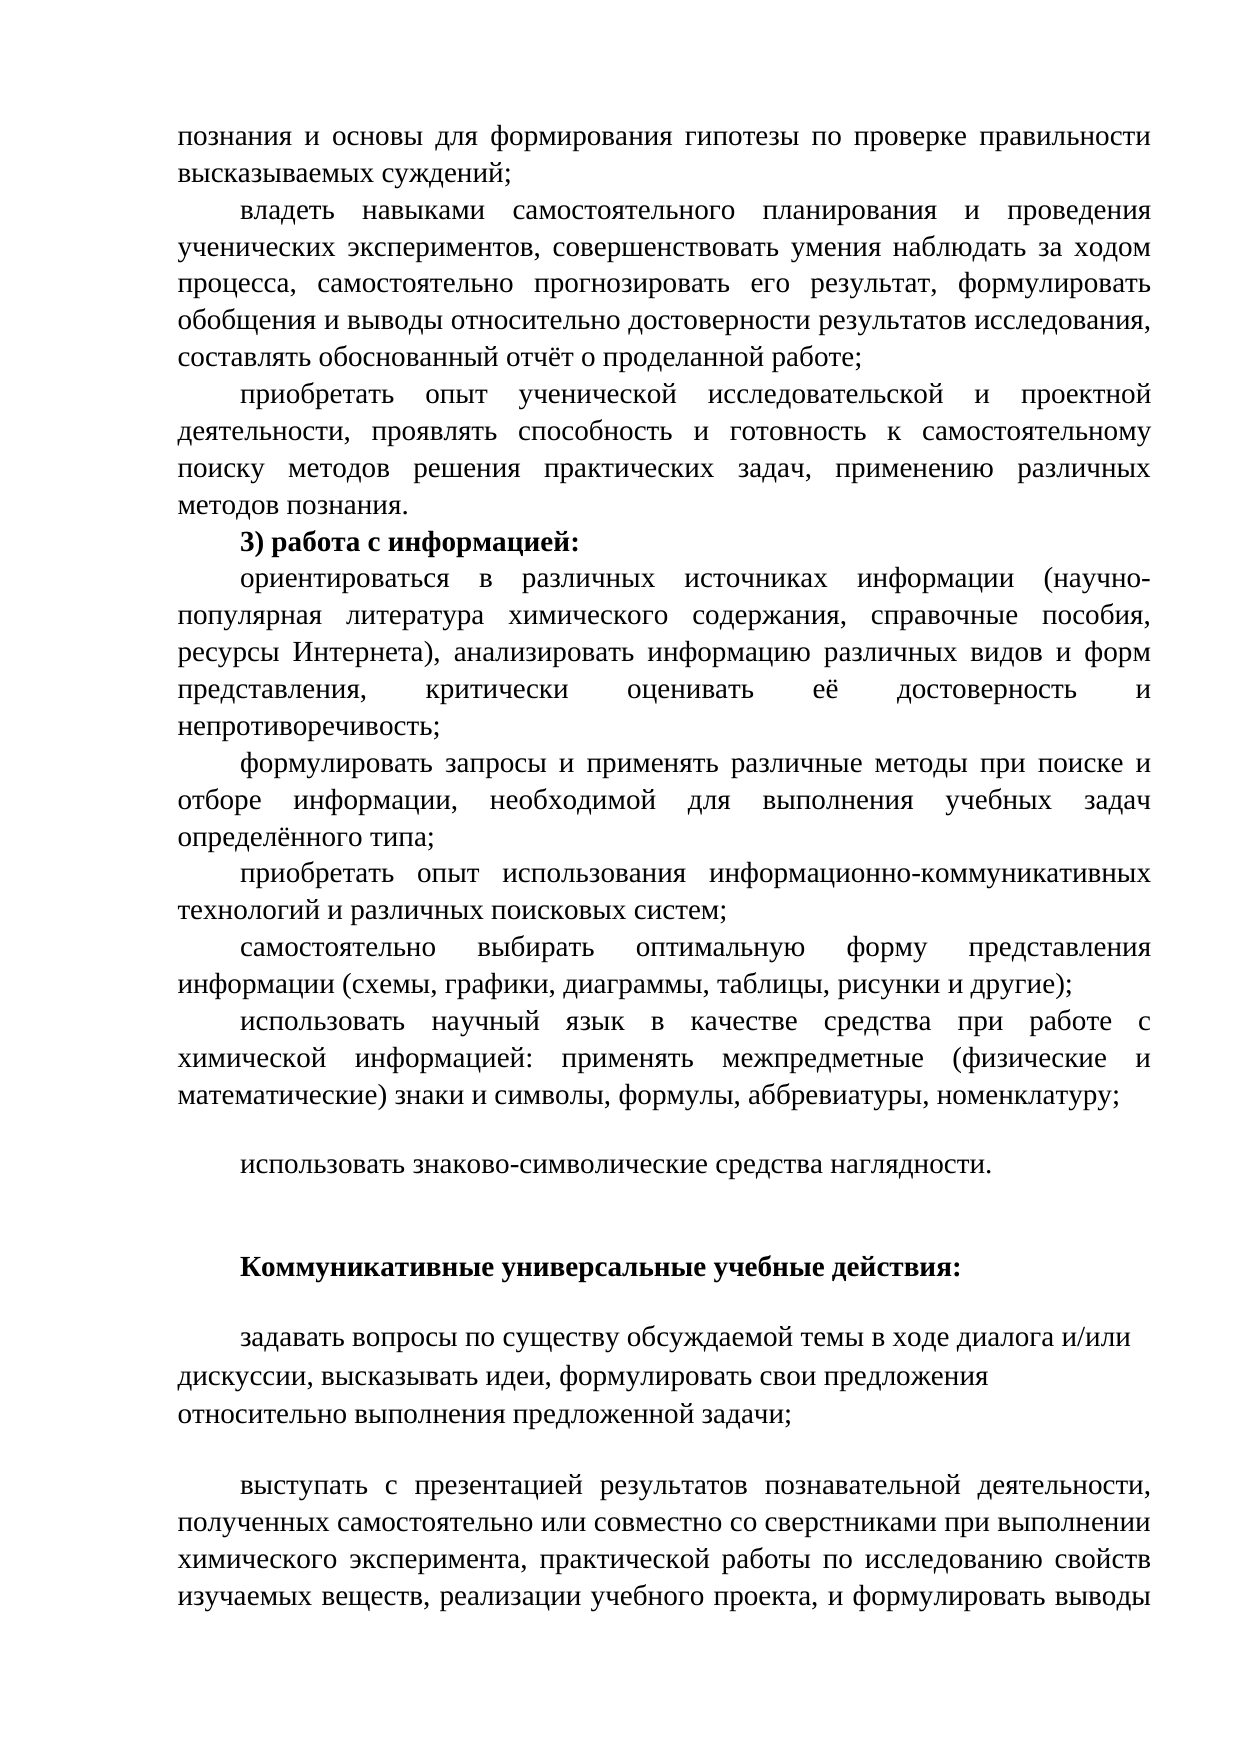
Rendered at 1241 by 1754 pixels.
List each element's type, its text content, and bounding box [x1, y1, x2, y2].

text задавать вопросы по существу обсуждаемой темы в ходе диалога и/или дискуссии, высказывать идеи, формулировать свои предложения относительно выполнения предложенной задачи; [177, 1319, 1152, 1430]
text использовать научный язык в качестве средства при работе с химической информацией: применять межпредметные (физические и математические) знаки и символы, формулы, аббревиатуры, номенклатуру; [177, 1003, 1152, 1110]
text ориентироваться в различных источниках информации (научно-популярная литература химического содержания, справочные пособия, ресурсы Интернета), анализировать информацию различных видов и форм представления, критически оценивать её достоверность и непротиворечивость; [177, 561, 1152, 742]
text приобретать опыт ученической исследовательской и проектной деятельности, проявлять способность и готовность к самостоятельному поиску методов решения практических задач, применению различных методов познания. [177, 376, 1152, 520]
text 3) работа с информацией: [177, 524, 1152, 557]
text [177, 118, 1152, 188]
text Коммуникативные универсальные учебные действия: [177, 1249, 1152, 1282]
text приобретать опыт использования информационно-коммуникативных технологий и различных поисковых систем; [177, 856, 1152, 926]
text формулировать запросы и применять различные методы при поиске и отборе информации, необходимой для выполнения учебных задач определённого типа; [177, 745, 1152, 852]
text самостоятельно выбирать оптимальную форму представления информации (схемы, графики, диаграммы, таблицы, рисунки и другие); [177, 929, 1152, 1000]
text владеть навыками самостоятельного планирования и проведения ученических экспериментов, совершенствовать умения наблюдать за ходом процесса, самостоятельно прогнозировать его результат, формулировать обобщения и выводы относительно достоверности результатов исследования, составлять обоснованный отчёт о проделанной работе; [177, 192, 1152, 373]
text использовать знаково-символические средства наглядности. [177, 1146, 1152, 1179]
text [177, 1467, 1152, 1612]
